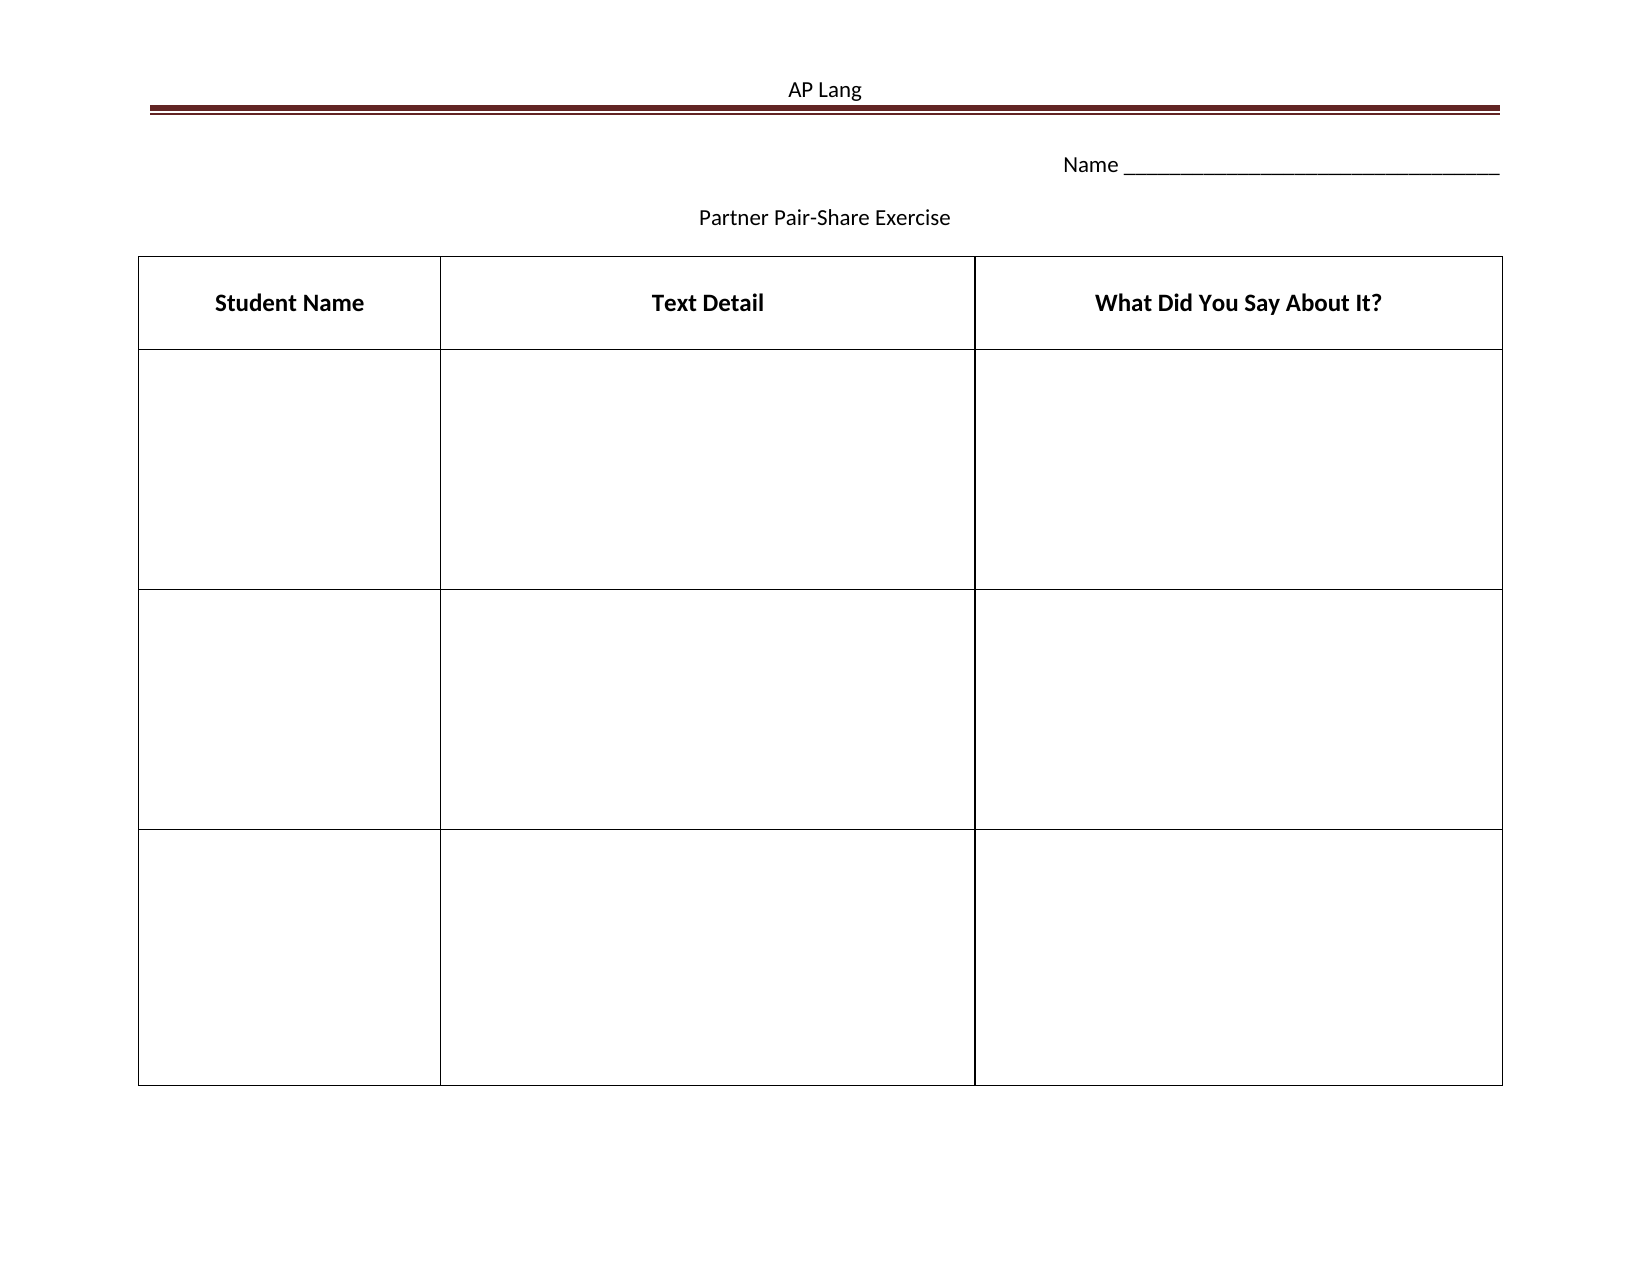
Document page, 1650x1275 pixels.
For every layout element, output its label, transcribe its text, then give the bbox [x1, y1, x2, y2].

table_cell [139, 350, 440, 589]
table_header Student Name [139, 257, 440, 348]
text Partner Pair-Share Exercise [150, 203, 1500, 231]
table_cell [139, 590, 440, 829]
table_cell [139, 830, 440, 1085]
text Name _________________________________ [150, 150, 1500, 178]
table_header What Did You Say About It? [976, 257, 1502, 348]
table_cell [976, 350, 1502, 589]
table_cell [441, 350, 974, 589]
table_header Text Detail [441, 257, 974, 348]
table_cell [441, 590, 974, 829]
table_cell [976, 590, 1502, 829]
table_cell [441, 830, 974, 1085]
table_cell [976, 830, 1502, 1085]
